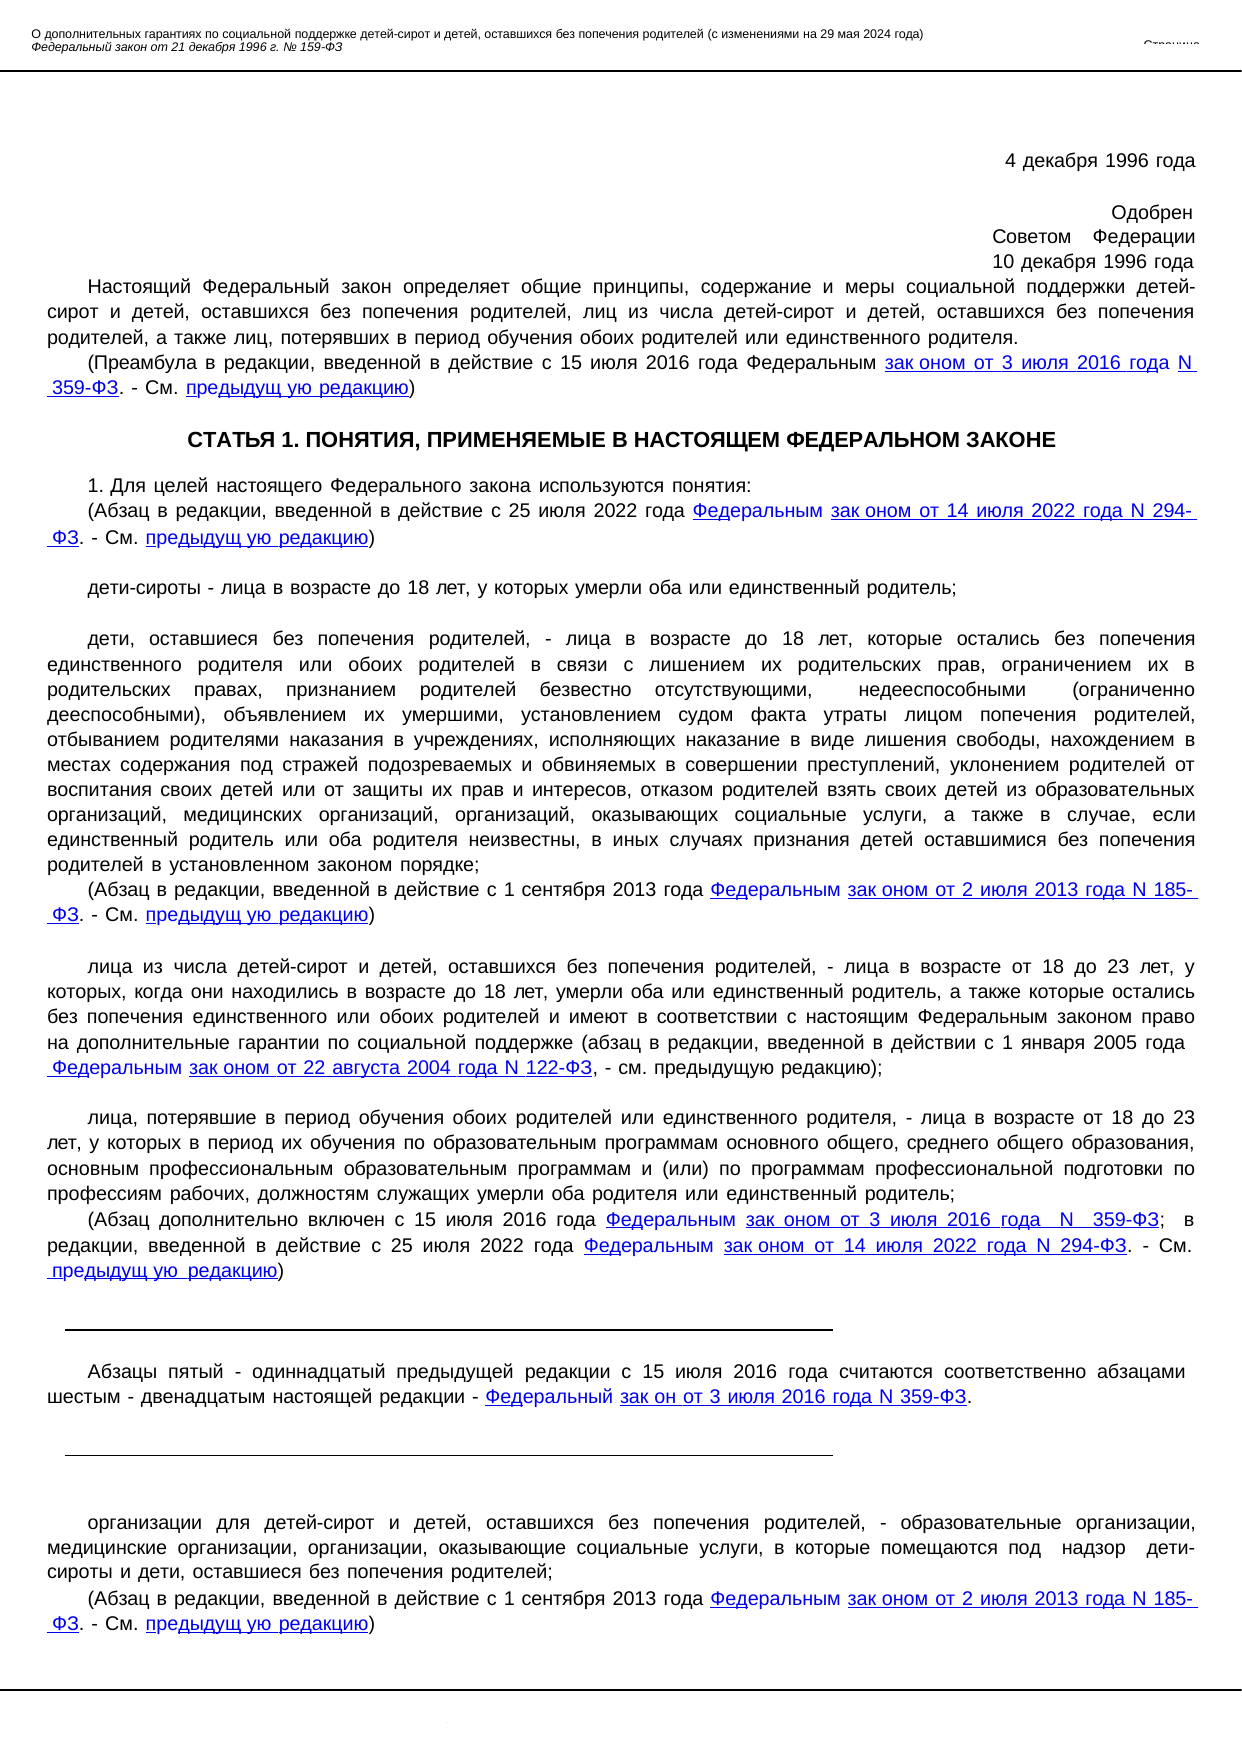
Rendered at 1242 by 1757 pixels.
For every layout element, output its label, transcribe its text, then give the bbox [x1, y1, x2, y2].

text (Абзац дополнительно включен с 15 июля 2016 года Федеральным зак оном от 3 июля 2016 года N 359-ФЗ; в редакции, введенной в действие с 25 июля 2022 года Федеральным зак оном от 14 июля 2022 года N 294-ФЗ. - См. [47, 1207, 1196, 1256]
text предыдущ ую редакцию) [47, 1260, 1242, 1281]
text Настоящий Федеральный закон определяет общие принципы, содержание и меры социальной поддержки детей- сирот и детей, оставшихся без попечения родителей, лиц из числа детей-сирот и детей, оставшихся без попечения родителей, а также лиц, потерявших в период обучения обоих родителей или единственного родителя. [47, 274, 1196, 348]
text (Преамбула в редакции, введенной в действие с 15 июля 2016 года Федеральным зак оном от 3 июля 2016 года N [87, 351, 1242, 373]
text ФЗ. - См. предыдущ ую редакцию) [47, 1612, 1242, 1634]
text дети, оставшиеся без попечения родителей, - лица в возрасте до 18 лет, которые остались без попечения единственного родителя или обоих родителей в связи с лишением их родительских прав, ограничением их в родительских правах, признанием родителей безвестно отсутствующими, недееспособными (ограниченно дееспособными), объявлением их умершими, установлением судом факта утраты лицом попечения родителей, отбыванием родителями наказания в учреждениях, исполняющих наказание в виде лишения свободы, нахождением в местах содержания под стражей подозреваемых и обвиняемых в совершении преступлений, уклонением родителей от воспитания своих детей или от защиты их прав и интересов, отказом родителей взять своих детей из образовательных организаций, медицинских организаций, организаций, оказывающих социальные услуги, а также в случае, если единственный родитель или оба родителя неизвестны, в иных случаях признания детей оставшимися без попечения родителей в установленном законом порядке; [47, 627, 1196, 876]
text 359-ФЗ. - См. предыдущ ую редакцию) [47, 376, 1242, 398]
text (Абзац в редакции, введенной в действие с 25 июля 2022 года Федеральным зак оном от 14 июля 2022 года N 294- [87, 499, 1242, 522]
text лица, потерявшие в период обучения обоих родителей или единственного родителя, - лица в возрасте от 18 до 23 лет, у которых в период их обучения по образовательным программам основного общего, среднего общего образования, основным профессиональным образовательным программам и (или) по программам профессиональной подготовки по профессиям рабочих, должностям служащих умерли оба родителя или единственный родитель; [47, 1106, 1196, 1205]
text организации для детей-сирот и детей, оставшихся без попечения родителей, - образовательные организации, медицинские организации, организации, оказывающие социальные услуги, в которые помещаются под надзор дети- сироты и дети, оставшиеся без попечения родителей; [47, 1511, 1196, 1583]
text ФЗ. - См. предыдущ ую редакцию) [47, 903, 1242, 926]
text ФЗ. - См. предыдущ ую редакцию) [47, 526, 1242, 548]
text (Абзац в редакции, введенной в действие с 1 сентября 2013 года Федеральным зак оном от 2 июля 2013 года N 185- [87, 878, 1242, 901]
list Для целей настоящего Федерального закона используются понятия: [47, 474, 1242, 497]
text Абзацы пятый - одиннадцатый предыдущей редакции с 15 июля 2016 года считаются соответственно абзацами шестым - двенадцатым настоящей редакции - Федеральный зак он от 3 июля 2016 года N 359-ФЗ. [47, 1360, 1216, 1407]
text 4 декабря 1996 года [0, 149, 1196, 172]
text лица из числа детей-сирот и детей, оставшихся без попечения родителей, - лица в возрасте от 18 до 23 лет, у которых, когда они находились в возрасте до 18 лет, умерли оба или единственный родитель, а также которые остались без попечения единственного или обоих родителей и имеют в соответствии с настоящим Федеральным законом право на дополнительные гарантии по социальной поддержке (абзац в редакции, введенной в действии с 1 января 2005 года [47, 954, 1196, 1053]
subtitle СТАТЬЯ 1. ПОНЯТИЯ, ПРИМЕНЯЕМЫЕ В НАСТОЯЩЕМ ФЕДЕРАЛЬНОМ ЗАКОНЕ [187, 427, 1242, 452]
text Одобрен Советом Федерации 10 декабря 1996 года [992, 201, 1196, 273]
text Федеральным зак оном от 22 августа 2004 года N 122-ФЗ, - см. предыдущую редакцию); [47, 1056, 1242, 1078]
text (Абзац в редакции, введенной в действие с 1 сентября 2013 года Федеральным зак оном от 2 июля 2013 года N 185- [87, 1587, 1242, 1609]
text дети-сироты - лица в возрасте до 18 лет, у которых умерли оба или единственный родитель; [87, 576, 1242, 598]
